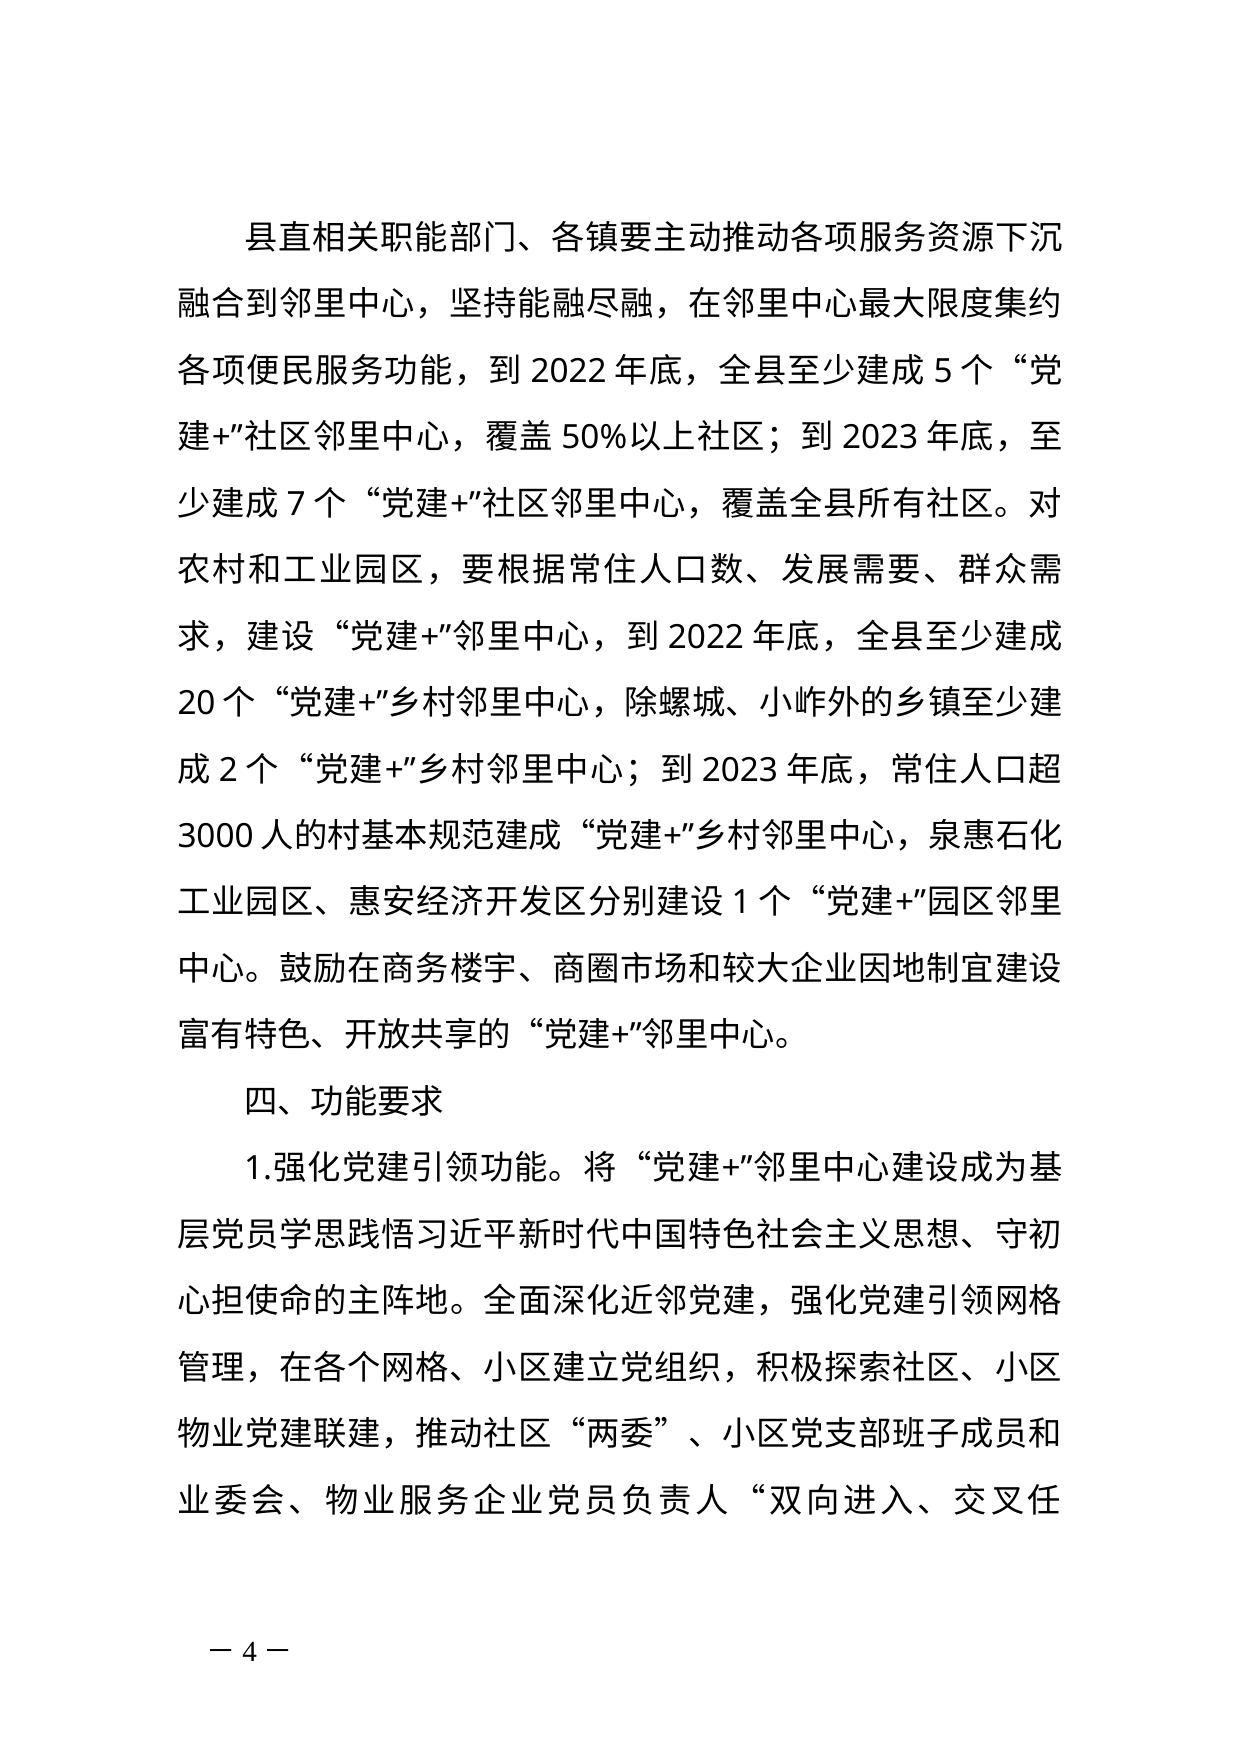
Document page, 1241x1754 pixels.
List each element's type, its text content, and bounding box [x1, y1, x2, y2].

text 县直相关职能部门、各镇要主动推动各项服务资源下沉融合到邻里中心，坚持能融尽融，在邻里中心最大限度集约各项便民服务功能，到2022年底，全县至少建成5个“党建+”社区邻里中心，覆盖50%以上社区；到2023年底，至少建成7个“党建+”社区邻里中心，覆盖全县所有社区。对农村和工业园区，要根据常住人口数、发展需要、群众需求，建设“党建+”邻里中心，到2022年底，全县至少建成20个“党建+”乡村邻里中心，除螺城、小岞外的乡镇至少建成2个“党建+”乡村邻里中心；到2023年底，常住人口超3000人的村基本规范建成“党建+”乡村邻里中心，泉惠石化工业园区、惠安经济开发区分别建设1个“党建+”园区邻里中心。鼓励在商务楼宇、商圈市场和较大企业因地制宜建设富有特色、开放共享的“党建+”邻里中心。 [177, 202, 1063, 1066]
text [177, 1132, 1063, 1531]
text 四、功能要求 [177, 1066, 1063, 1132]
